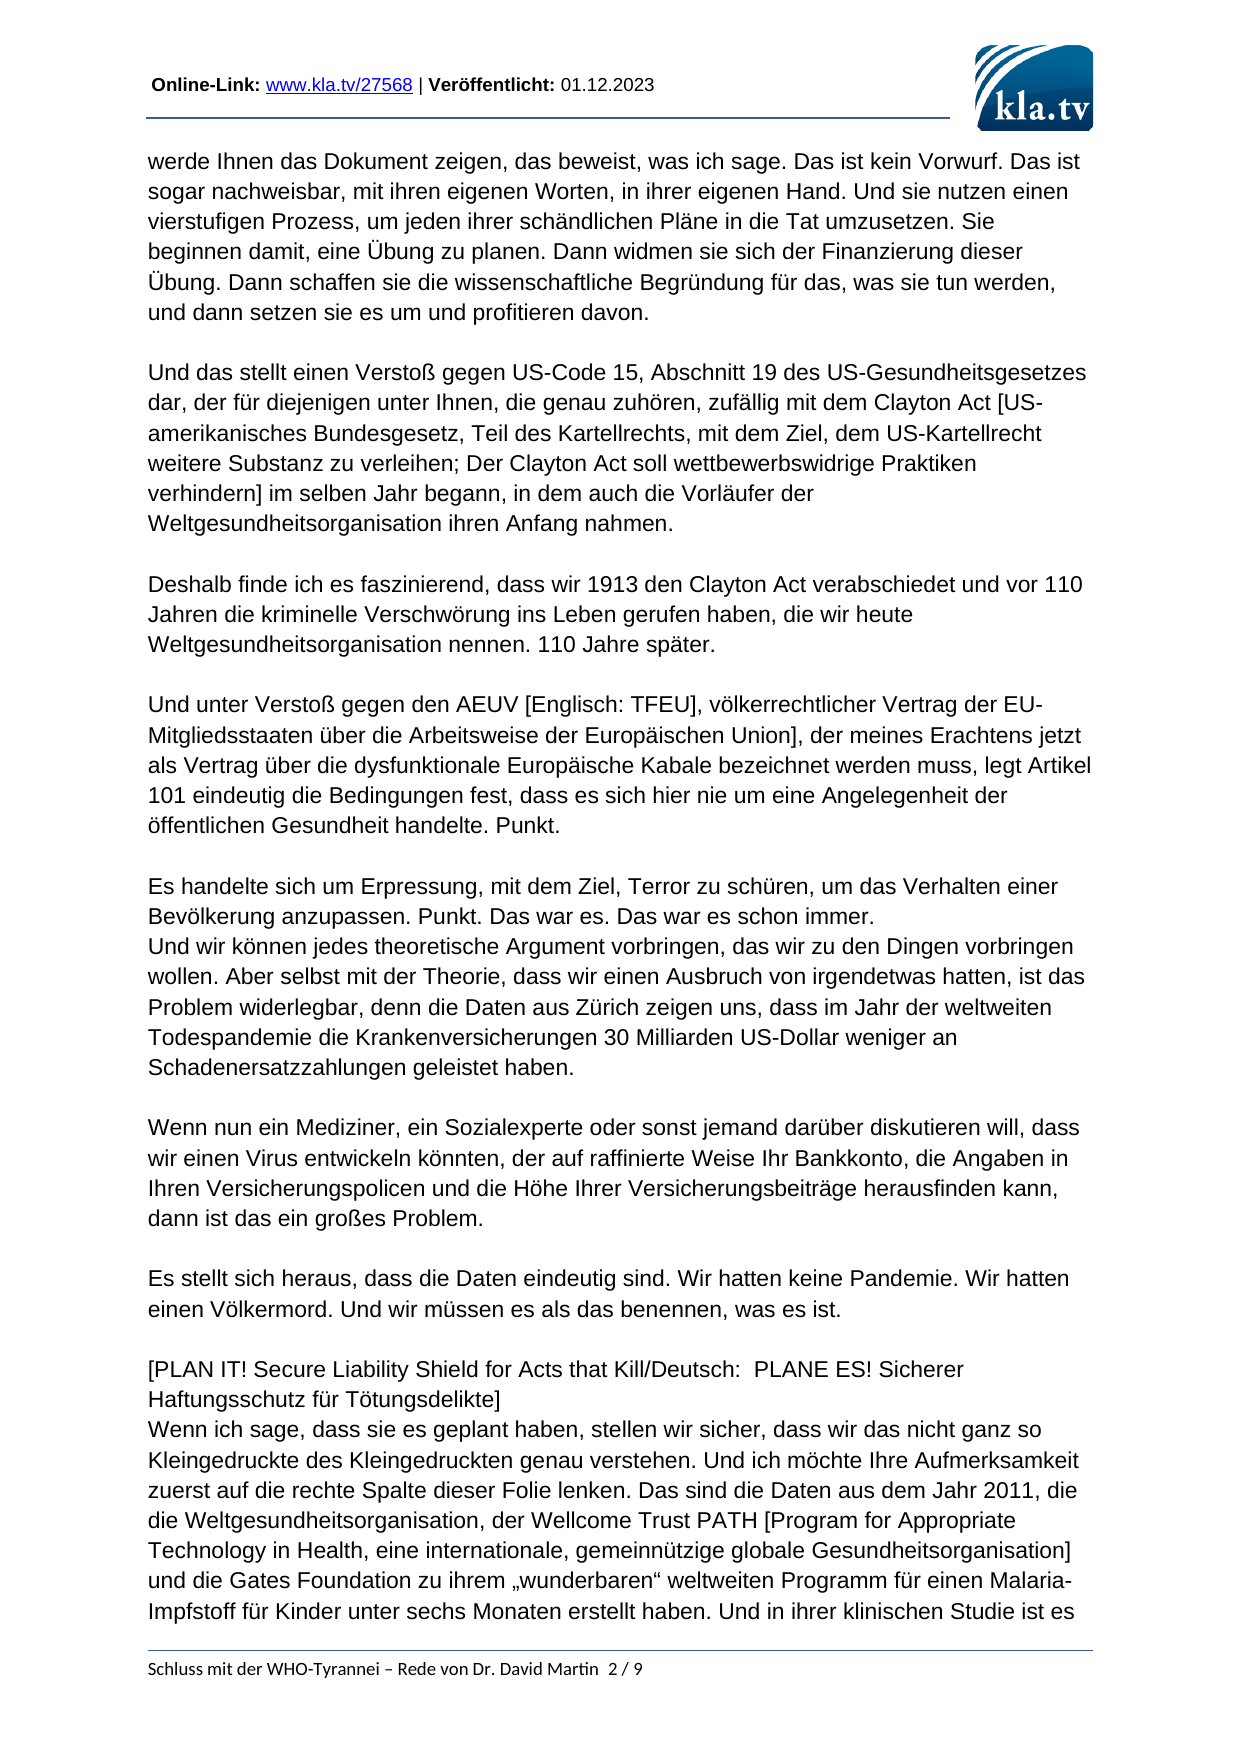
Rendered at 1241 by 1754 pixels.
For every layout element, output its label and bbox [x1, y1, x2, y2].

text [148, 148, 1093, 1624]
